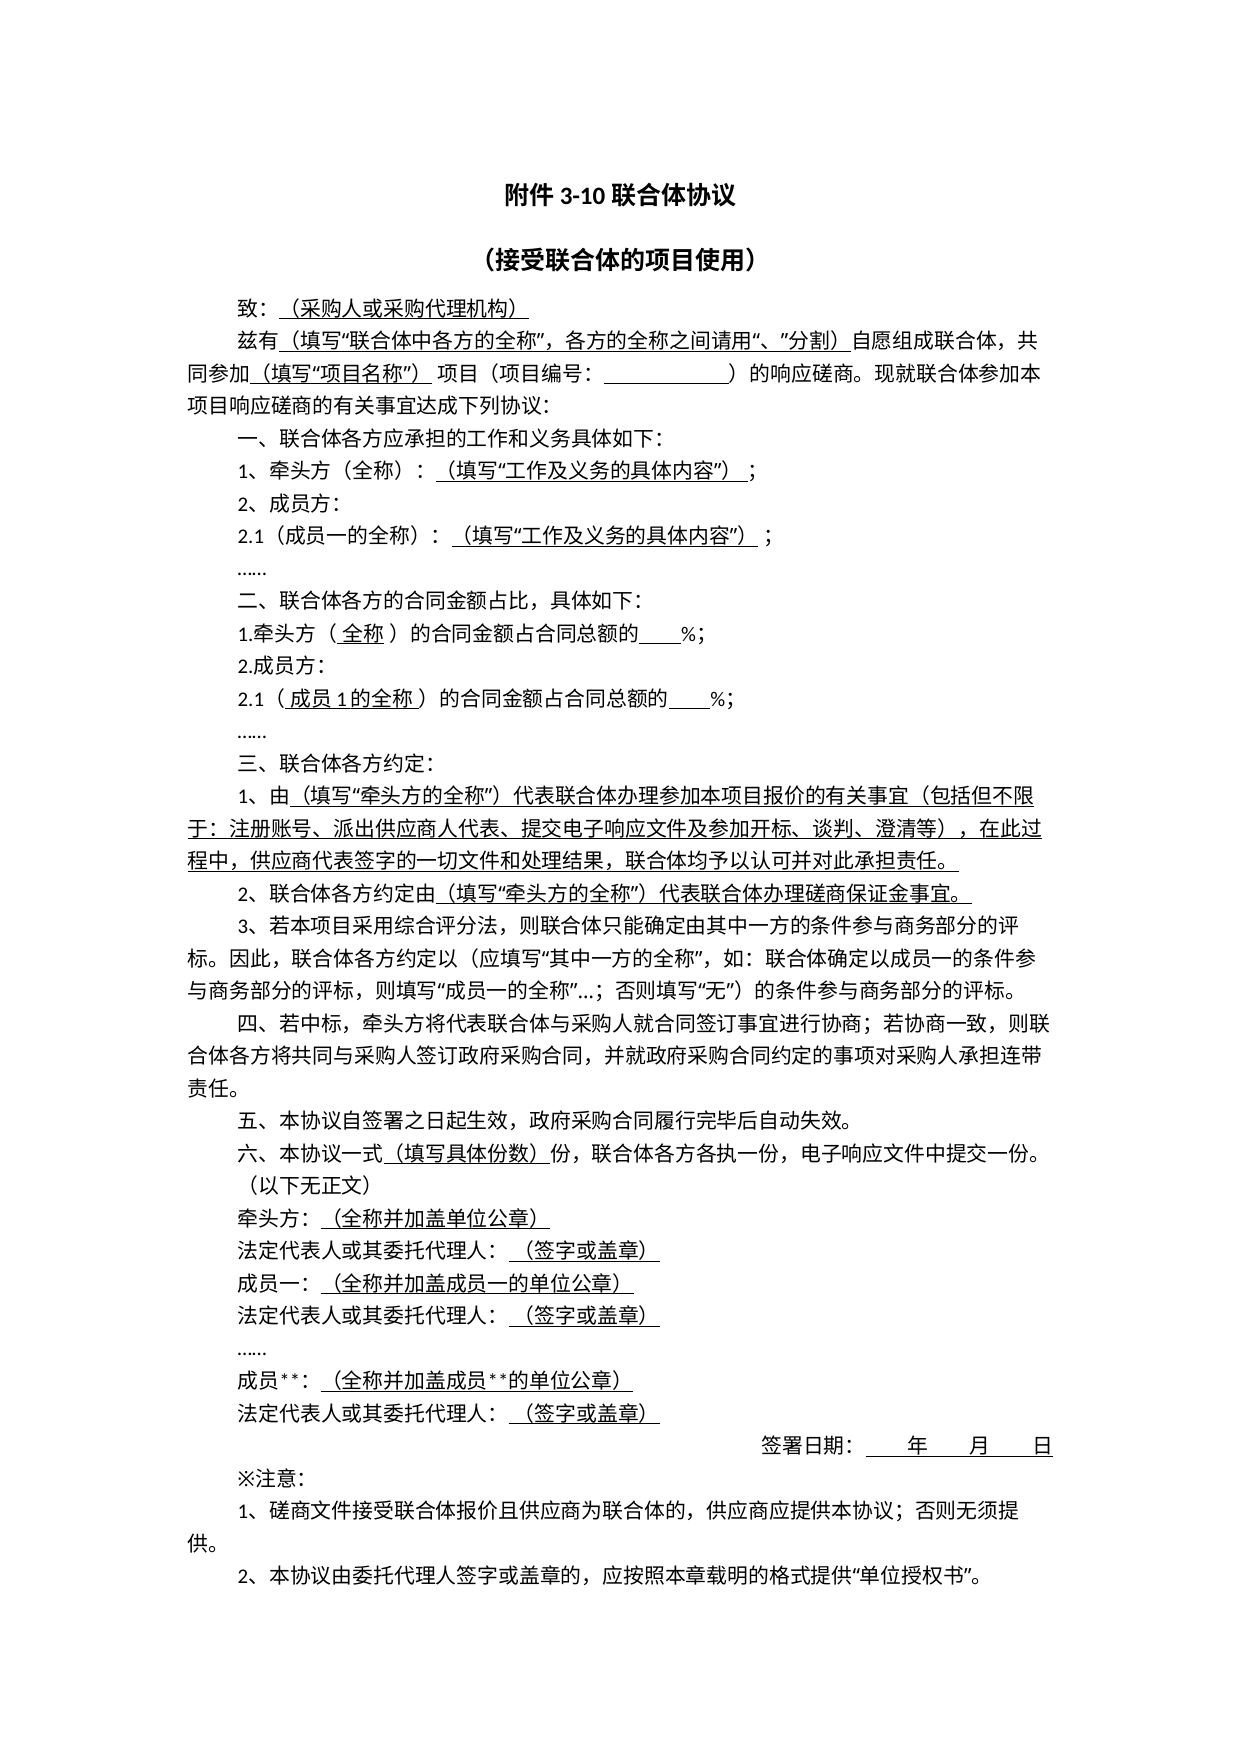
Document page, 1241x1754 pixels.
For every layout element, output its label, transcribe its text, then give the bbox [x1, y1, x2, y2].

text 法定代表人或其委托代理人： （签字或盖章） [187, 1234, 1053, 1267]
text 二、联合体各方的合同金额占比，具体如下： [187, 584, 1053, 617]
text 附件3-10 联合体协议 [187, 162, 1053, 227]
text 2、本协议由委托代理人签字或盖章的，应按照本章载明的格式提供“单位授权书”。 [187, 1559, 1053, 1592]
text 三、联合体各方约定： [187, 747, 1053, 779]
text 成员一：（全称并加盖成员一的单位公章） [187, 1267, 1053, 1299]
text 四、若中标，牵头方将代表联合体与采购人就合同签订事宜进行协商；若协商一致，则联合体各方将共同与采购人签订政府采购合同，并就政府采购合同约定的事项对采购人承担连带责任。 [187, 1007, 1053, 1104]
text 法定代表人或其委托代理人： （签字或盖章） [187, 1299, 1053, 1332]
text 兹有（填写“联合体中各方的全称”，各方的全称之间请用“、”分割）自愿组成联合体，共同参加（填写“项目名称”） 项目（项目编号： ）的响应磋商。现就联合体参加本项目响应磋商的有关事宜达成下列协议： [187, 324, 1053, 422]
text 一、联合体各方应承担的工作和义务具体如下： [187, 422, 1053, 454]
text 五、本协议自签署之日起生效，政府采购合同履行完毕后自动失效。 [187, 1104, 1053, 1137]
text 2.成员方： [187, 649, 1053, 682]
text 2、联合体各方约定由（填写“牵头方的全称”）代表联合体办理磋商保证金事宜。 [187, 877, 1053, 909]
text 成员**：（全称并加盖成员**的单位公章） [187, 1364, 1053, 1397]
text 致：（采购人或采购代理机构） [187, 292, 1053, 324]
text …… [187, 1332, 1053, 1364]
text 2、成员方： [187, 487, 1053, 519]
text （以下无正文） [187, 1169, 1053, 1202]
text 1、磋商文件接受联合体报价且供应商为联合体的，供应商应提供本协议；否则无须提供。 [187, 1494, 1053, 1559]
text 1、由（填写“牵头方的全称”）代表联合体办理参加本项目报价的有关事宜（包括但不限于：注册账号、派出供应商人代表、提交电子响应文件及参加开标、谈判、澄清等），在此过程中，供应商代表签字的一切文件和处理结果，联合体均予以认可并对此承担责任。 [187, 779, 1053, 877]
text 1.牵头方（ 全称 ）的合同金额占合同总额的 %； [187, 617, 1053, 649]
text 法定代表人或其委托代理人： （签字或盖章） [187, 1397, 1053, 1429]
text 2.1（ 成员1的全称 ）的合同金额占合同总额的 %； [187, 682, 1053, 714]
text ※注意： [187, 1462, 1053, 1494]
text …… [187, 552, 1053, 584]
text …… [187, 714, 1053, 747]
text 1、牵头方（全称）：（填写“工作及义务的具体内容”） ； [187, 454, 1053, 487]
text 签署日期： 年 月 日 [187, 1429, 1053, 1462]
text （接受联合体的项目使用） [187, 227, 1053, 292]
text 牵头方：（全称并加盖单位公章） [187, 1202, 1053, 1234]
text 六、本协议一式（填写具体份数）份，联合体各方各执一份，电子响应文件中提交一份。 [187, 1137, 1053, 1169]
text 2.1（成员一的全称）：（填写“工作及义务的具体内容”） ； [187, 519, 1053, 552]
text 3、若本项目采用综合评分法，则联合体只能确定由其中一方的条件参与商务部分的评标。因此，联合体各方约定以（应填写“其中一方的全称”，如：联合体确定以成员一的条件参与商务部分的评标，则填写“成员一的全称”…；否则填写“无”）的条件参与商务部分的评标。 [187, 909, 1053, 1007]
